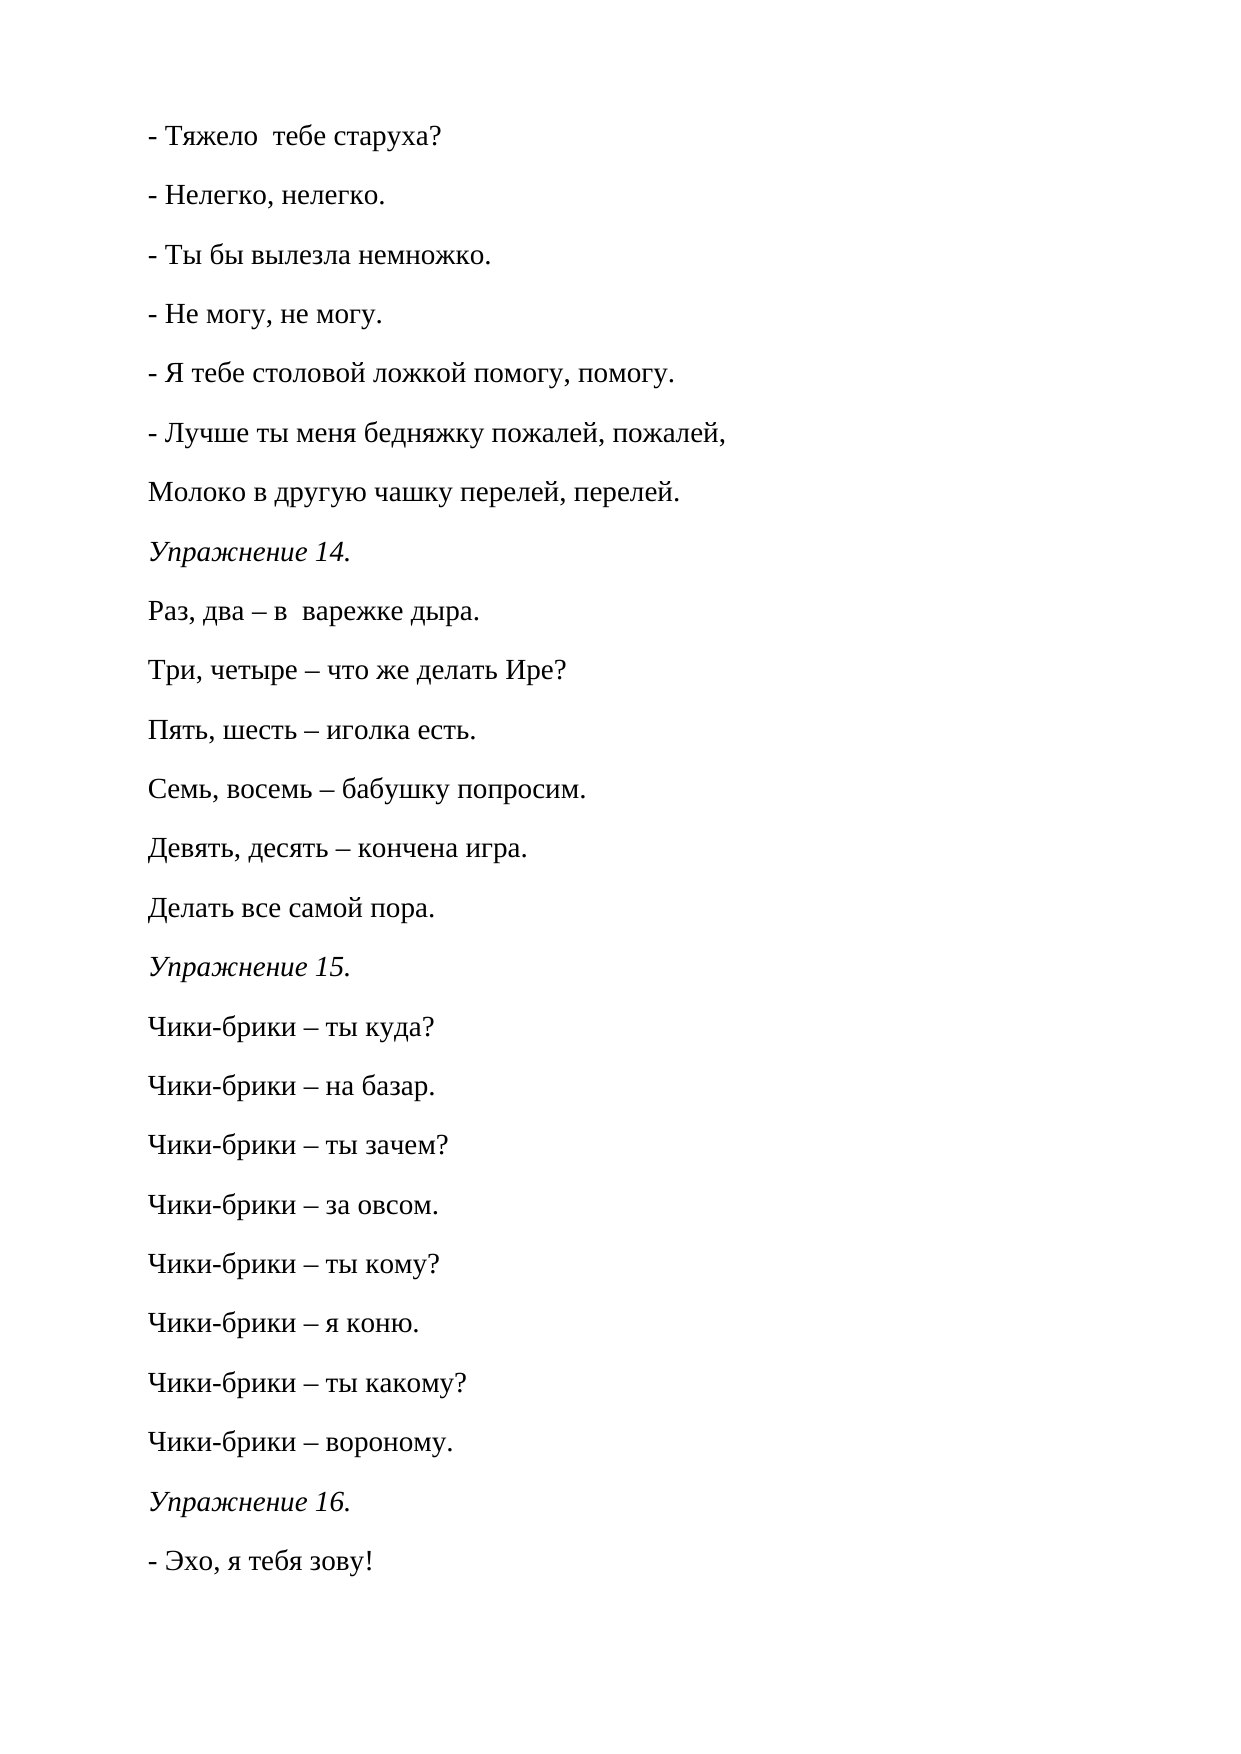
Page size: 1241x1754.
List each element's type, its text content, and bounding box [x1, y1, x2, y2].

text Молоко в другую чашку перелей, перелей. [148, 474, 1152, 508]
text Делать все самой пора. [148, 890, 1152, 923]
text - Я тебе столовой ложкой помогу, помогу. [148, 356, 1152, 389]
text Чики-брики – на базар. [148, 1068, 1152, 1102]
text Чики-брики – ты куда? [148, 1009, 1152, 1042]
text Чики-брики – ты какому? [148, 1365, 1152, 1398]
text - Тяжело тебе старуха? [148, 118, 1152, 152]
text - Нелегко, нелегко. [148, 177, 1152, 211]
text Раз, два – в варежке дыра. [148, 593, 1152, 627]
text Чики-брики – ты зачем? [148, 1127, 1152, 1161]
text Пять, шесть – иголка есть. [148, 712, 1152, 745]
text Упражнение 16. [148, 1484, 1152, 1517]
text Три, четыре – что же делать Ире? [148, 652, 1152, 686]
text Упражнение 15. [148, 949, 1152, 983]
text - Лучше ты меня бедняжку пожалей, пожалей, [148, 415, 1152, 448]
text Чики-брики – я коню. [148, 1306, 1152, 1339]
text - Не могу, не могу. [148, 296, 1152, 330]
text - Ты бы вылезла немножко. [148, 237, 1152, 270]
text Чики-брики – ты кому? [148, 1246, 1152, 1280]
text Чики-брики – за овсом. [148, 1187, 1152, 1220]
text Чики-брики – вороному. [148, 1424, 1152, 1458]
text Упражнение 14. [148, 534, 1152, 567]
text Девять, десять – кончена игра. [148, 831, 1152, 864]
text - Эхо, я тебя зову! [148, 1543, 1152, 1577]
text Семь, восемь – бабушку попросим. [148, 771, 1152, 805]
